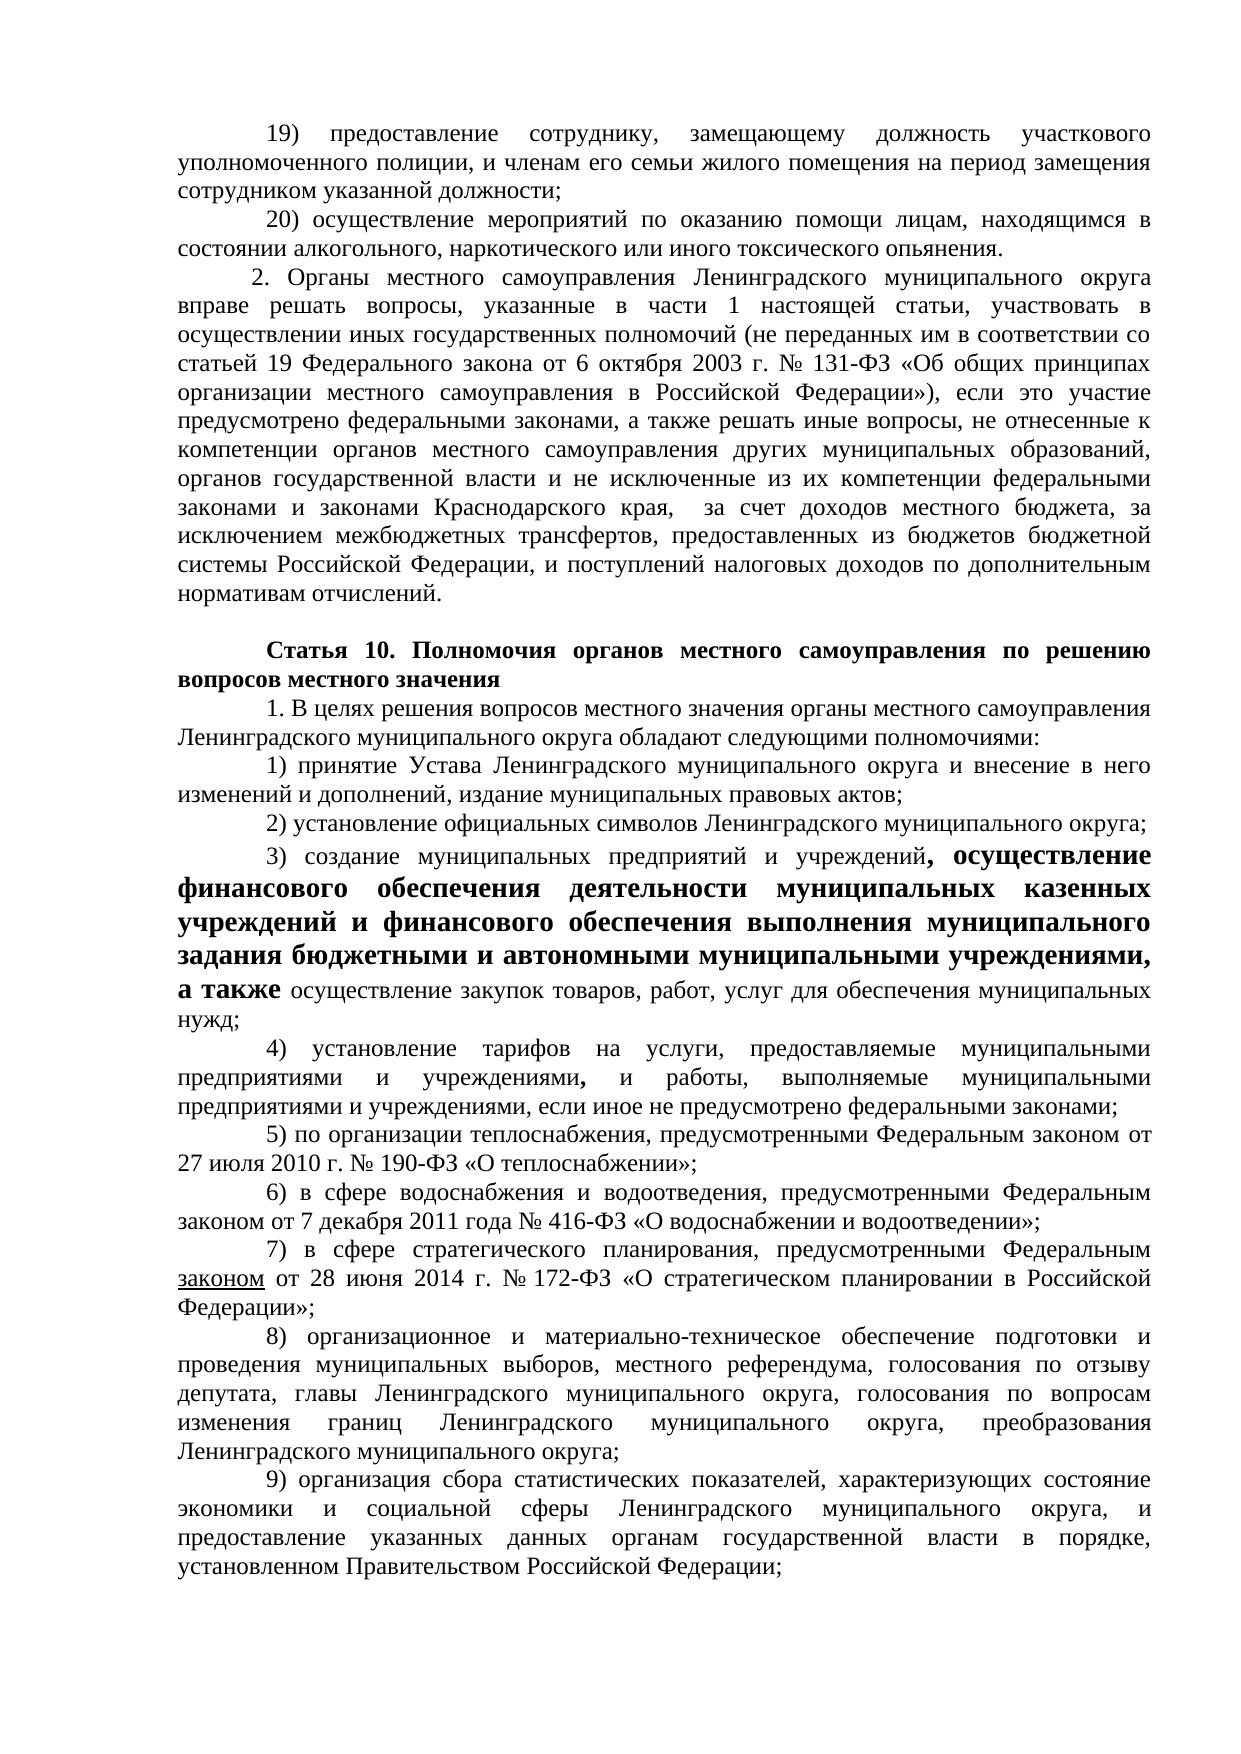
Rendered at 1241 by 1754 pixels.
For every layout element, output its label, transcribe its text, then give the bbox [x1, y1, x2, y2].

text 1. В целях решения вопросов местного значения органы местного самоуправления Ленинградского муниципального округа обладают следующими полномочиями: [177, 693, 1152, 751]
text 8) организационное и материально-техническое обеспечение подготовки и проведения муниципальных выборов, местного референдума, голосования по отзыву депутата, главы Ленинградского муниципального округа, голосования по вопросам изменения границ Ленинградского муниципального округа, преобразования Ленинградского муниципального округа; [177, 1321, 1152, 1464]
text 20) осуществление мероприятий по оказанию помощи лицам, находящимся в состоянии алкогольного, наркотического или иного токсического опьянения. [177, 204, 1152, 262]
text 4) установление тарифов на услуги, предоставляемые муниципальными предприятиями и учреждениями, и работы, выполняемые муниципальными предприятиями и учреждениями, если иное не предусмотрено федеральными законами; [177, 1033, 1152, 1119]
text 7) в сфере стратегического планирования, предусмотренными Федеральным законом от 28 июня 2014 г. № 172-ФЗ «О стратегическом планировании в Российской Федерации»; [177, 1234, 1152, 1321]
text Статья 10. Полномочия органов местного самоуправления по решению вопросов местного значения [177, 636, 1152, 693]
text 6) в сфере водоснабжения и водоотведения, предусмотренными Федеральным законом от 7 декабря 2011 года № 416-ФЗ «О водоснабжении и водоотведении»; [177, 1177, 1152, 1234]
text 2. Органы местного самоуправления Ленинградского муниципального округа вправе решать вопросы, указанные в части 1 настоящей статьи, участвовать в осуществлении иных государственных полномочий (не переданных им в соответствии со статьей 19 Федерального закона от 6 октября 2003 г. № 131-ФЗ «Об общих принципах организации местного самоуправления в Российской Федерации»), если это участие предусмотрено федеральными законами, а также решать иные вопросы, не отнесенные к компетенции органов местного самоуправления других муниципальных образований, органов государственной власти и не исключенные из их компетенции федеральными законами и законами Краснодарского края, за счет доходов местного бюджета, за исключением межбюджетных трансфертов, предоставленных из бюджетов бюджетной системы Российской Федерации, и поступлений налоговых доходов по дополнительным нормативам отчислений. [177, 262, 1152, 607]
text 19) предоставление сотруднику, замещающему должность участкового уполномоченного полиции, и членам его семьи жилого помещения на период замещения сотрудником указанной должности; [177, 118, 1152, 204]
text 1) принятие Устава Ленинградского муниципального округа и внесение в него изменений и дополнений, издание муниципальных правовых актов; [177, 751, 1152, 808]
text 3) создание муниципальных предприятий и учреждений, осуществление финансового обеспечения деятельности муниципальных казенных учреждений и финансового обеспечения выполнения муниципального задания бюджетными и автономными муниципальными учреждениями, а также осуществление закупок товаров, работ, услуг для обеспечения муниципальных нужд; [177, 837, 1152, 1033]
text 9) организация сбора статистических показателей, характеризующих состояние экономики и социальной сферы Ленинградского муниципального округа, и предоставление указанных данных органам государственной власти в порядке, установленном Правительством Российской Федерации; [177, 1464, 1152, 1579]
text 2) установление официальных символов Ленинградского муниципального округа; [177, 808, 1152, 837]
text 5) по организации теплоснабжения, предусмотренными Федеральным законом от 27 июля 2010 г. № 190-ФЗ «О теплоснабжении»; [177, 1119, 1152, 1177]
